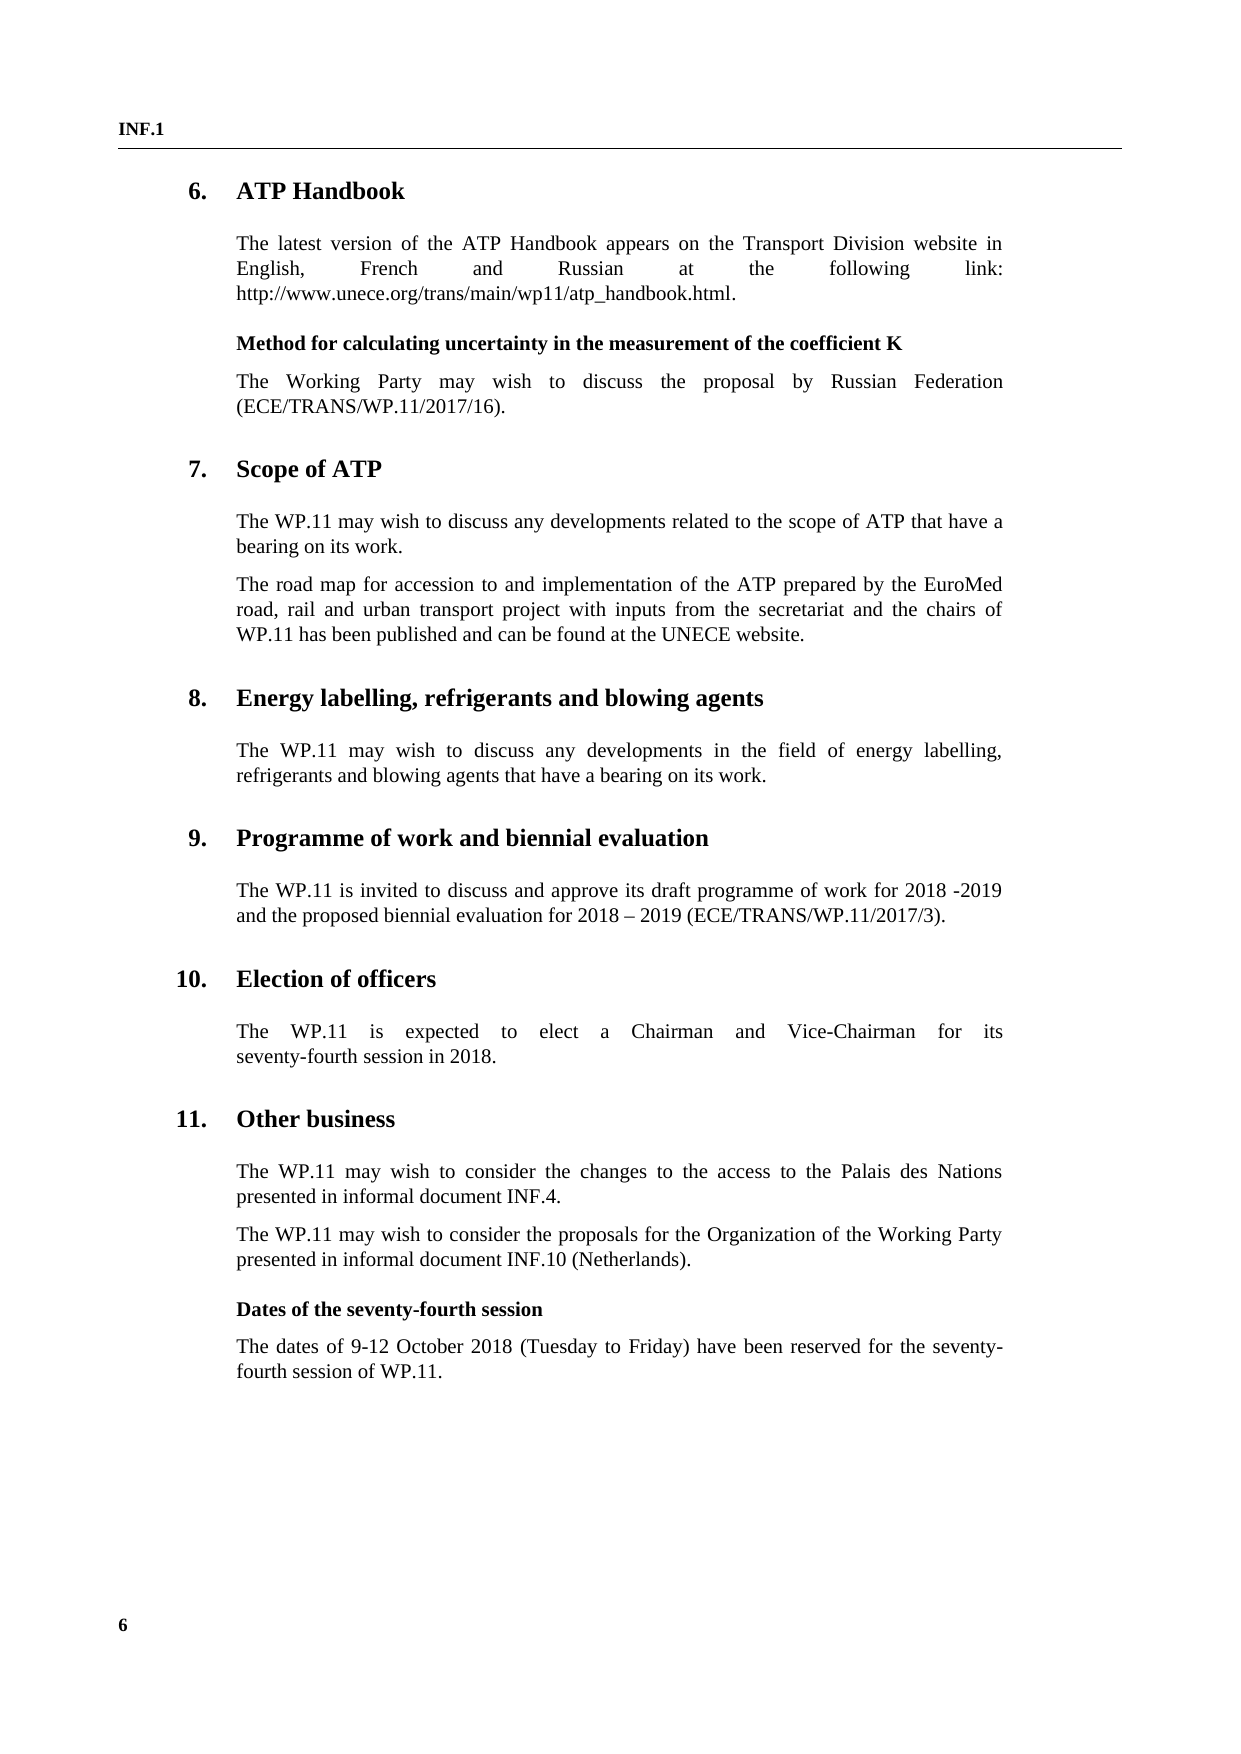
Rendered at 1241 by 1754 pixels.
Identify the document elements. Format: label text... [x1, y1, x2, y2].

text Dates of the seventy-fourth session [118, 1296, 1004, 1321]
text The latest version of the ATP Handbook appears on the Transport Division website in English, French and Russian at the following link: http://www.unece.org/trans/main/wp11/atp_handbook.html. [236, 230, 1004, 305]
text The WP.11 may wish to consider the changes to the access to the Palais des Nations presented in informal document INF.4. [236, 1158, 1004, 1208]
text The WP.11 may wish to consider the proposals for the Organization of the Working Party presented in informal document INF.10 (Netherlands). [236, 1221, 1004, 1271]
text The WP.11 is invited to discuss and approve its draft programme of work for 2018 -2019 and the proposed biennial evaluation for 2018 – 2019 (ECE/TRANS/WP.11/2017/3). [236, 877, 1004, 927]
text 11. Other business [118, 1105, 1004, 1133]
text 6. ATP Handbook [118, 177, 1004, 205]
text The WP.11 is expected to elect a Chairman and Vice-Chairman for its seventy-fourth session in 2018. [236, 1018, 1004, 1068]
text The WP.11 may wish to discuss any developments related to the scope of ATP that have a bearing on its work. [236, 508, 1004, 558]
text 7. Scope of ATP [118, 455, 1004, 483]
text The WP.11 may wish to discuss any developments in the field of energy labelling, refrigerants and blowing agents that have a bearing on its work. [236, 737, 1004, 787]
text The Working Party may wish to discuss the proposal by Russian Federation (ECE/TRANS/WP.11/2017/16). [236, 368, 1004, 418]
text The road map for accession to and implementation of the ATP prepared by the EuroMed road, rail and urban transport project with inputs from the secretariat and the chairs of WP.11 has been published and can be found at the UNECE website. [236, 571, 1004, 646]
text 10. Election of officers [118, 965, 1004, 993]
text The dates of 9-12 October 2018 (Tuesday to Friday) have been reserved for the seventy-fourth session of WP.11. [236, 1333, 1004, 1383]
text 8. Energy labelling, refrigerants and blowing agents [118, 683, 1004, 712]
text 9. Programme of work and biennial evaluation [118, 824, 1004, 852]
text Method for calculating uncertainty in the measurement of the coefficient K [118, 330, 1004, 355]
